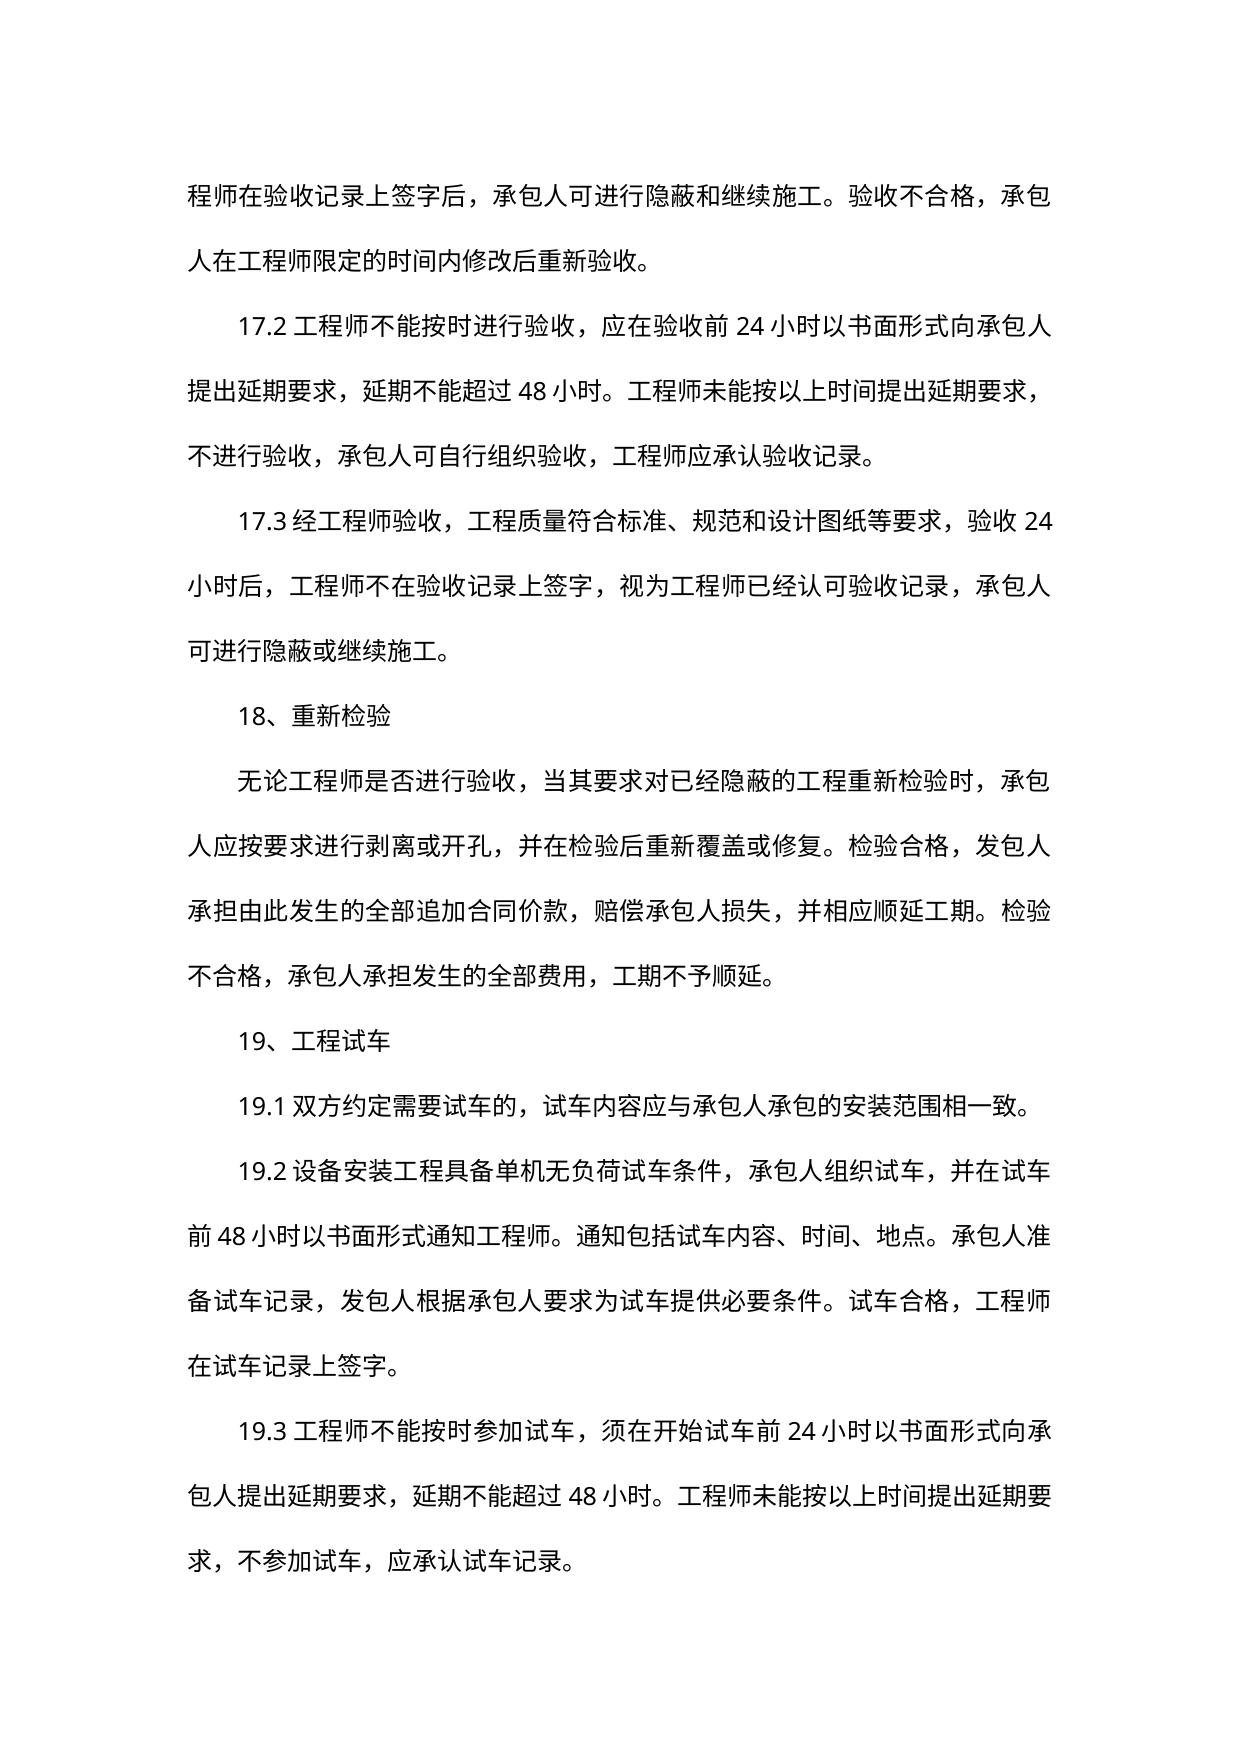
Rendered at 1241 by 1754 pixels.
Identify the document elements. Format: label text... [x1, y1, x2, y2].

text 17.3经工程师验收，工程质量符合标准、规范和设计图纸等要求，验收24小时后，工程师不在验收记录上签字，视为工程师已经认可验收记录，承包人可进行隐蔽或继续施工。 [187, 487, 1053, 682]
text 17.2工程师不能按时进行验收，应在验收前24小时以书面形式向承包人提出延期要求，延期不能超过48小时。工程师未能按以上时间提出延期要求，不进行验收，承包人可自行组织验收，工程师应承认验收记录。 [187, 292, 1053, 487]
text 无论工程师是否进行验收，当其要求对已经隐蔽的工程重新检验时，承包人应按要求进行剥离或开孔，并在检验后重新覆盖或修复。检验合格，发包人承担由此发生的全部追加合同价款，赔偿承包人损失，并相应顺延工期。检验不合格，承包人承担发生的全部费用，工期不予顺延。 [187, 747, 1053, 1007]
text 19.1双方约定需要试车的，试车内容应与承包人承包的安装范围相一致。 [187, 1072, 1053, 1137]
text 19.3工程师不能按时参加试车，须在开始试车前24小时以书面形式向承包人提出延期要求，延期不能超过48小时。工程师未能按以上时间提出延期要求，不参加试车，应承认试车记录。 [187, 1397, 1053, 1592]
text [187, 162, 1053, 292]
text 18、重新检验 [187, 682, 1053, 747]
text 19.2设备安装工程具备单机无负荷试车条件，承包人组织试车，并在试车前48小时以书面形式通知工程师。通知包括试车内容、时间、地点。承包人准备试车记录，发包人根据承包人要求为试车提供必要条件。试车合格，工程师在试车记录上签字。 [187, 1137, 1053, 1397]
text 19、工程试车 [187, 1007, 1053, 1072]
